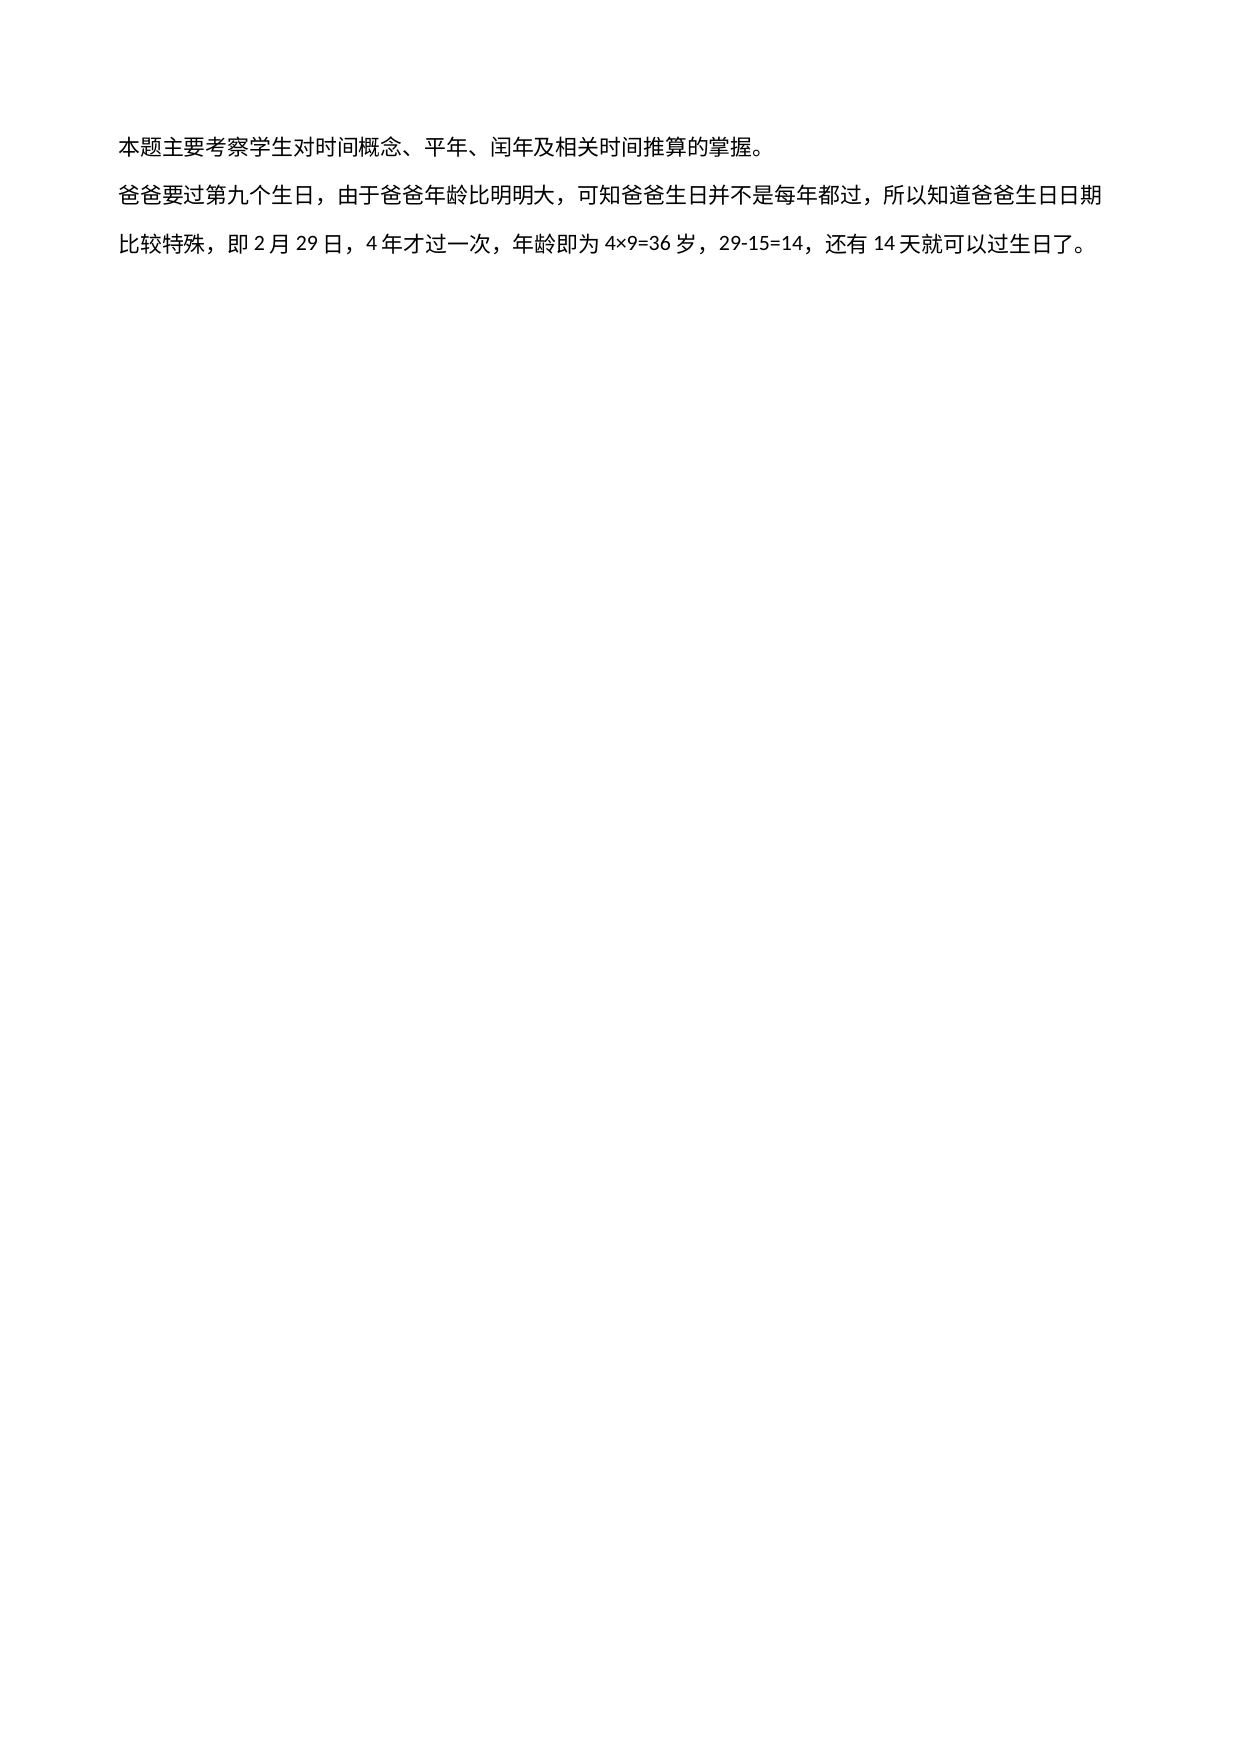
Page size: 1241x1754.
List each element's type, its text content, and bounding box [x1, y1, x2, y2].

text 本题主要考察学生对时间概念、平年、闰年及相关时间推算的掌握。 [118, 129, 1122, 162]
text 爸爸要过第九个生日，由于爸爸年龄比明明大，可知爸爸生日并不是每年都过，所以知道爸爸生日日期比较特殊，即2月29日，4年才过一次，年龄即为4×9=36岁，29-15=14，还有14天就可以过生日了。 [118, 178, 1122, 259]
